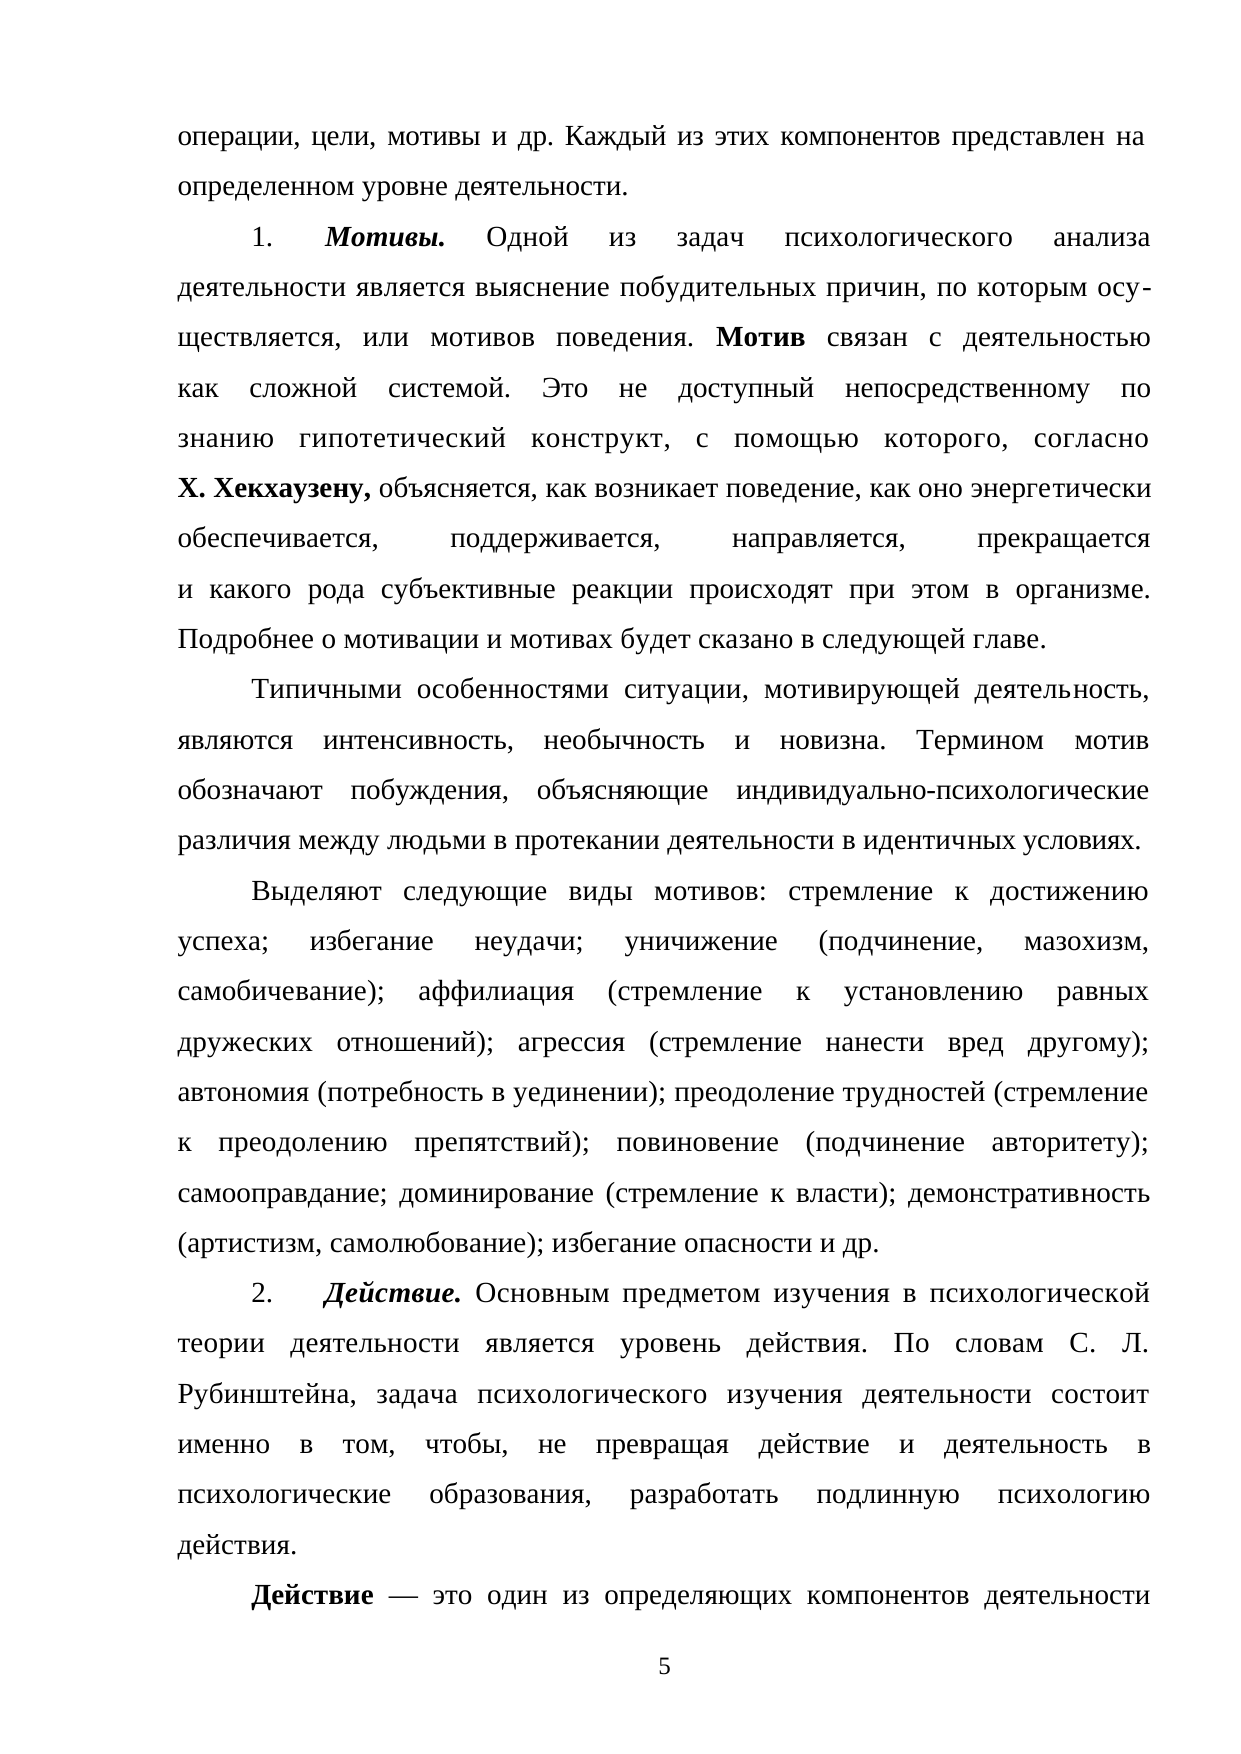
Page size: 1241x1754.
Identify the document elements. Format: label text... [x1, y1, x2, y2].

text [177, 118, 1144, 202]
text 2. Действие. Основным предметом изучения в психологической теории деятельности является уровень действия. По словам С. Л. Рубинштейна, задача психологического изучения деятельности состоит именно в том, чтобы, не превращая действие и деятельность в психологические образования, разработать подлинную психологию действия. [177, 1275, 1152, 1560]
text Типичными особенностями ситуации, мотивирующей деятельность, являются интенсивность, необычность и новизна. Термином мотив обозначают побуждения, объясняющие индивидуально-психологические различия между людьми в протекании деятельности в идентичных условиях. [177, 672, 1149, 856]
text 1. Мотивы. Одной из задач психологического анализа деятельности является выяснение побудительных причин, по которым осуществляется, или мотивов поведения. Мотив связан с деятельностью как сложной системой. Это не доступный непосредственному по знанию гипотетический конструкт, с помощью которого, согласно X. Хекхаузену, объясняется, как возникает поведение, как оно энергетически обеспечивается, поддерживается, направляется, прекращается и какого рода субъективные реакции происходят при этом в организме. Подробнее о мотивации и мотивах будет сказано в следующей главе. [177, 219, 1152, 655]
text Выделяют следующие виды мотивов: стремление к достижению успеха; избегание неудачи; уничижение (подчинение, мазохизм, самобичевание); аффилиация (стремление к установлению равных дружеских отношений); агрессия (стремление нанести вред другому); автономия (потребность в уединении); преодоление трудностей (стремление к преодолению препятствий); повиновение (подчинение авторитету); самооправдание; доминирование (стремление к власти); демонстративность (артистизм, самолюбование); избегание опасности и др. [177, 873, 1150, 1258]
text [177, 1577, 1151, 1611]
